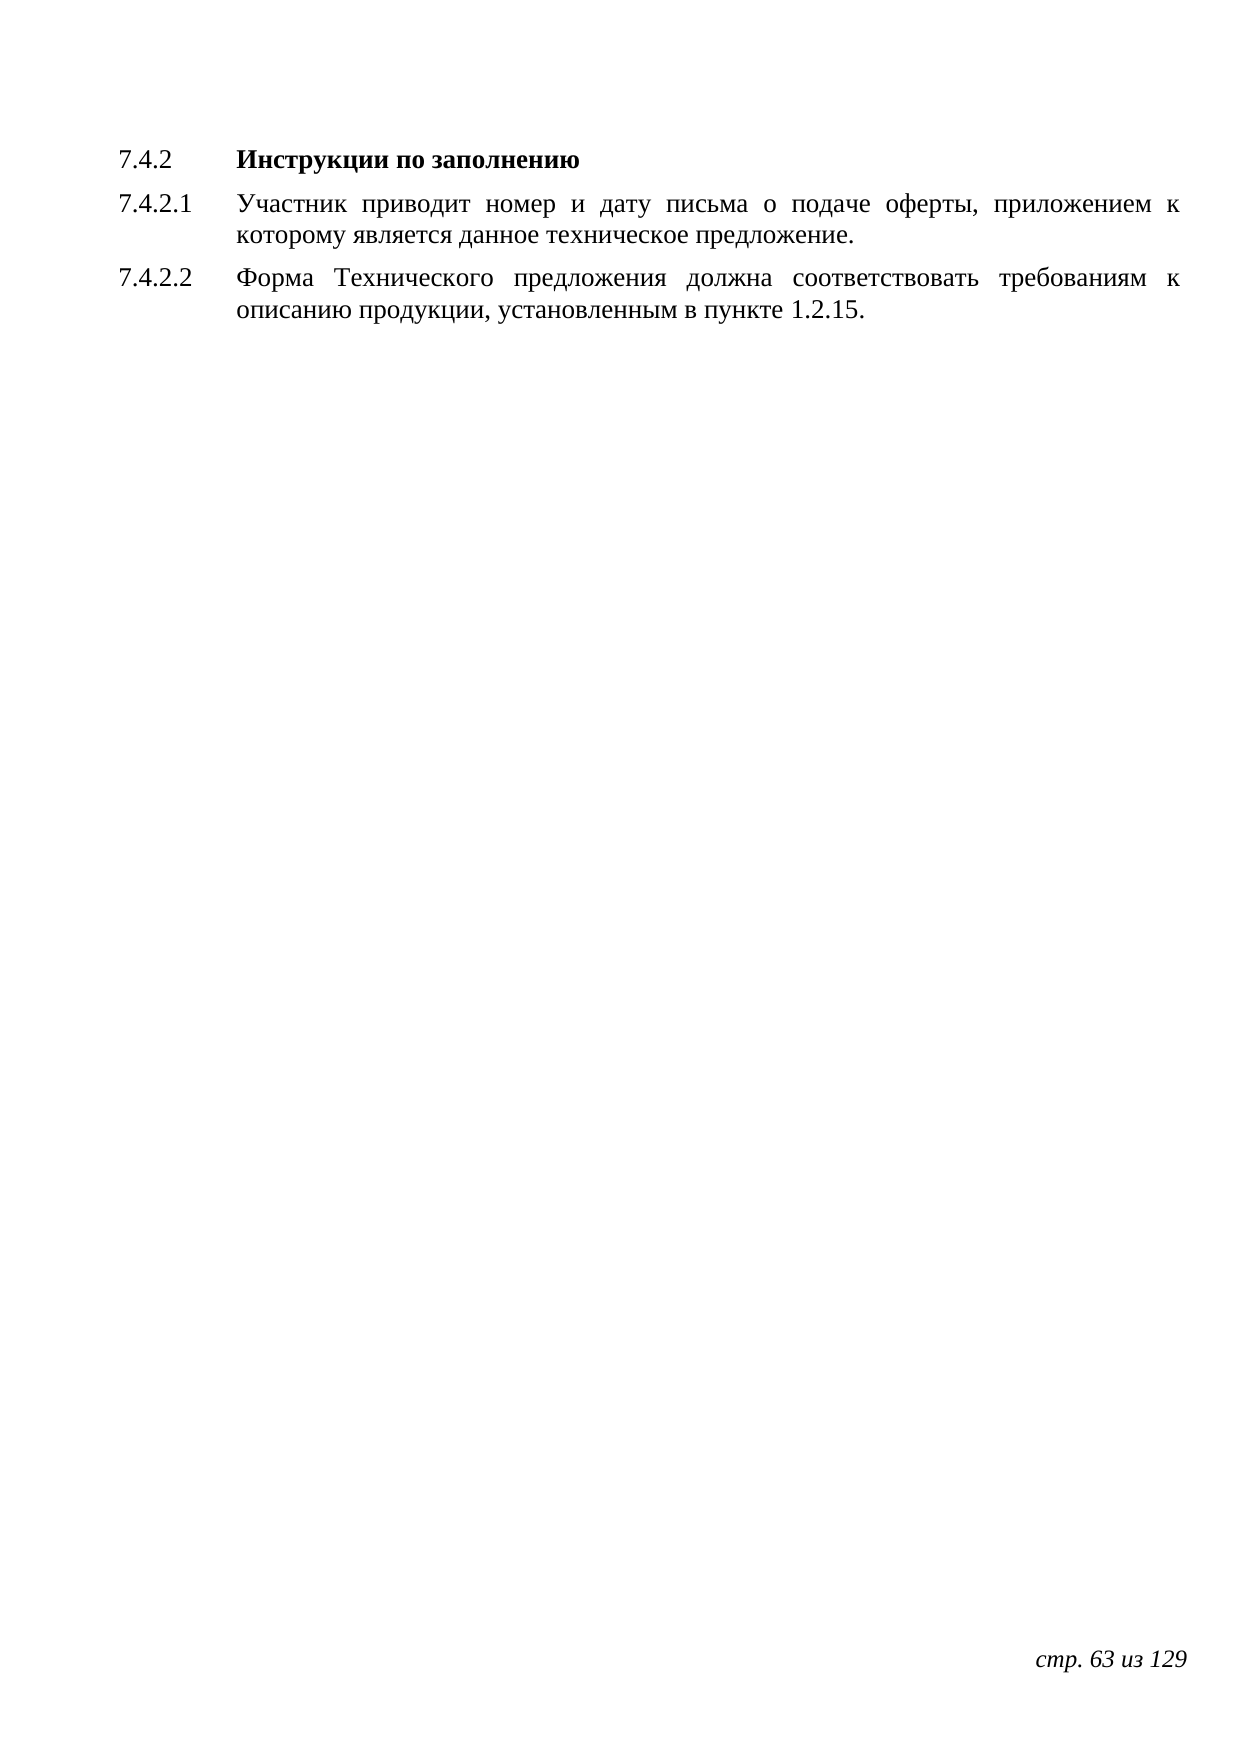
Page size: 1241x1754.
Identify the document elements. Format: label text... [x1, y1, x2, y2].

text Инструкции по заполнению [118, 143, 1181, 174]
text Участник приводит номер и дату письма о подаче оферты, приложением к которому является данное техническое предложение. [118, 187, 1181, 249]
text Форма Технического предложения должна соответствовать требованиям к описанию продукции, установленным в пункте 1.2.15. [118, 262, 1181, 324]
